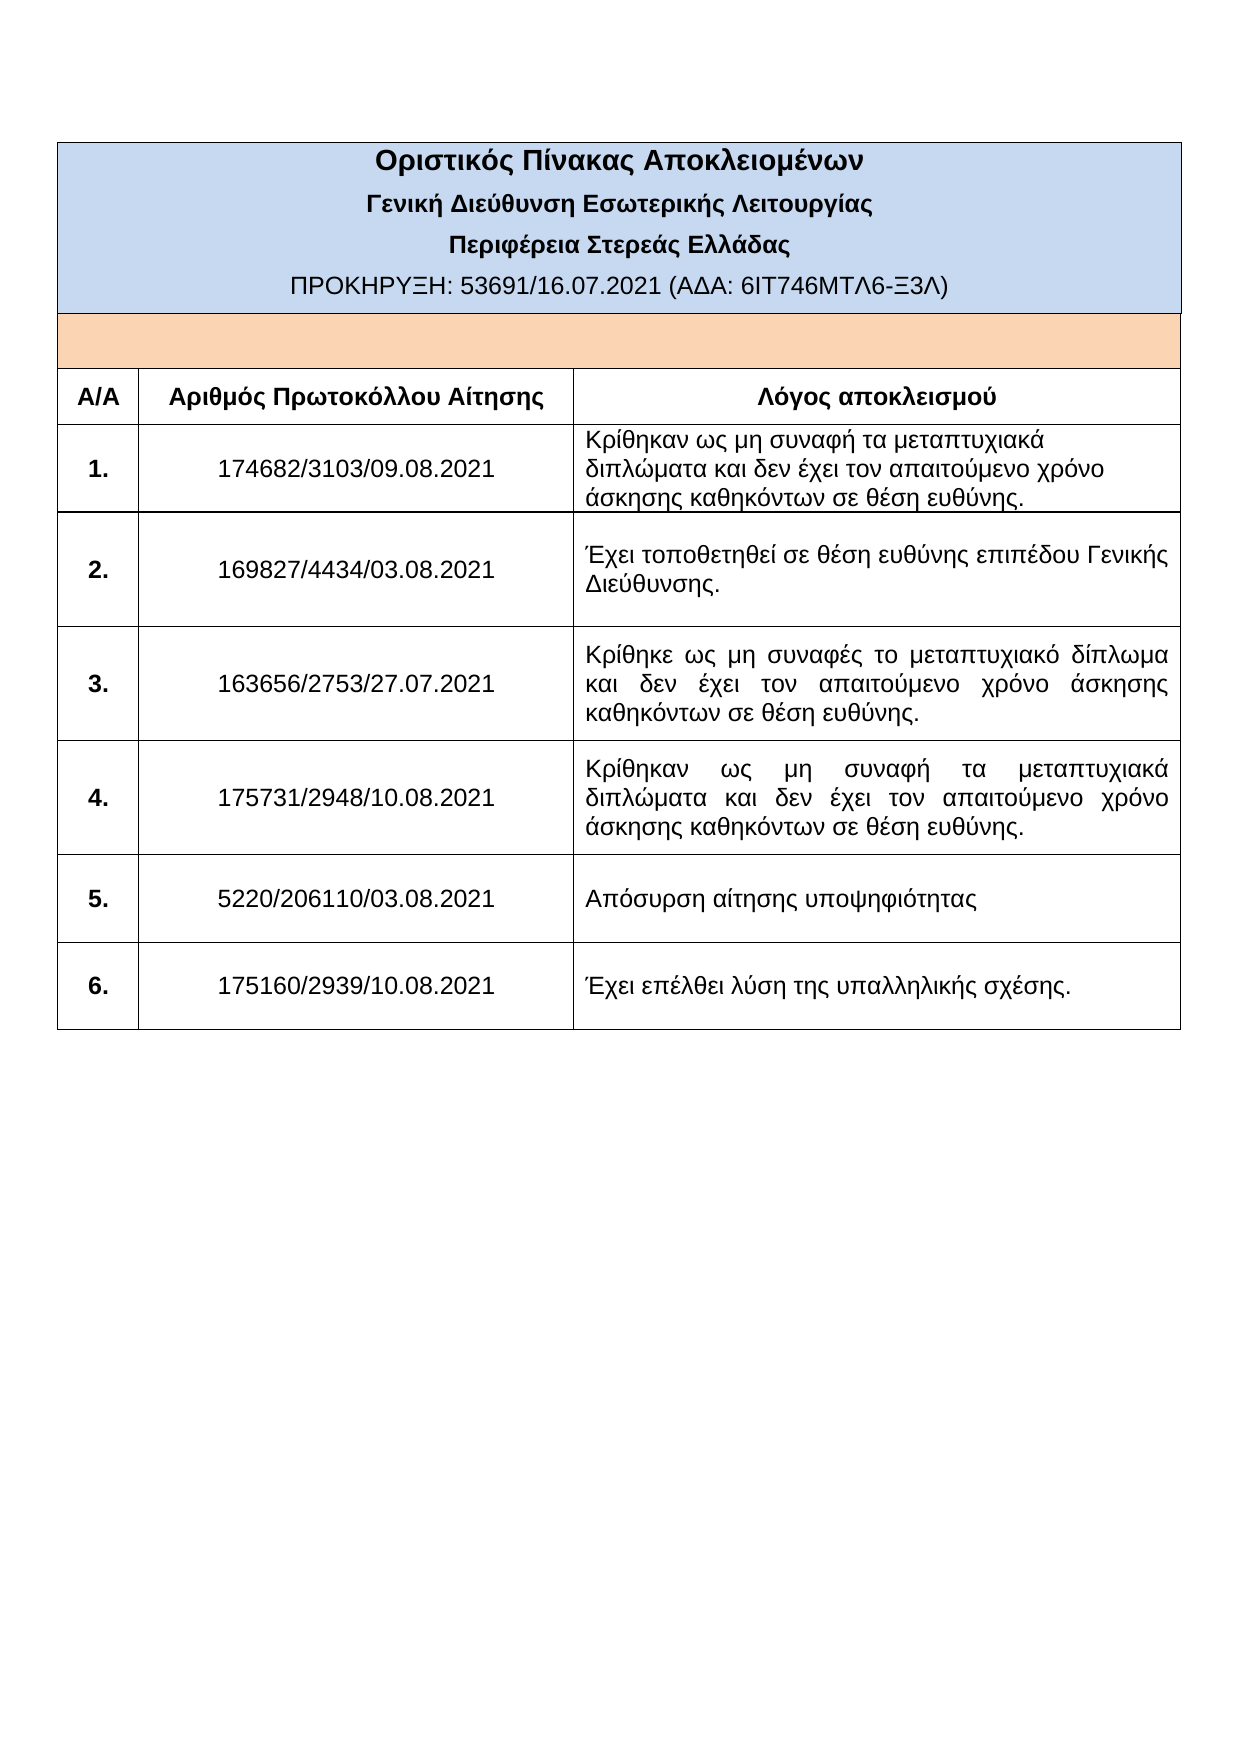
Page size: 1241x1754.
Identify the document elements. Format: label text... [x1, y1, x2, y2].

table_cell Α/Α [58, 369, 138, 424]
table_cell Αριθμός Πρωτοκόλλου Αίτησης [139, 369, 573, 424]
table_cell 5. [58, 855, 138, 942]
table_cell 6. [58, 943, 138, 1029]
table_cell Κρίθηκαν ως μη συναφή τα μεταπτυχιακά διπλώματα και δεν έχει τον απαιτούμενο χρόνο άσκησης καθηκόντων σε θέση ευθύνης. [574, 425, 1180, 511]
table_cell 163656/2753/27.07.2021 [139, 627, 573, 740]
table_cell Λόγος αποκλεισμού [574, 369, 1180, 424]
table_cell 175160/2939/10.08.2021 [139, 943, 573, 1029]
table_cell [58, 314, 1180, 368]
table_cell Κρίθηκε ως μη συναφές το μεταπτυχιακό δίπλωμα και δεν έχει τον απαιτούμενο χρόνο άσκησης καθηκόντων σε θέση ευθύνης. [574, 627, 1180, 740]
table_cell 5220/206110/03.08.2021 [139, 855, 573, 942]
table_cell 169827/4434/03.08.2021 [139, 513, 573, 626]
table_cell Έχει τοποθετηθεί σε θέση ευθύνης επιπέδου Γενικής Διεύθυνσης. [574, 513, 1180, 626]
table_cell 1. [58, 425, 138, 511]
table_header Οριστικός Πίνακας Αποκλειομένων Γενική Διεύθυνση Εσωτερικής Λειτουργίας Περιφέρεια Στερεάς Ελλάδας ΠΡΟΚΗΡΥΞΗ: 53691/16.07.2021 (ΑΔΑ: 6ΙΤ746ΜΤΛ6-Ξ3Λ) [58, 143, 1181, 313]
table_cell 174682/3103/09.08.2021 [139, 425, 573, 511]
table_cell 4. [58, 741, 138, 854]
table_cell 175731/2948/10.08.2021 [139, 741, 573, 854]
table_cell 3. [58, 627, 138, 740]
table_cell Έχει επέλθει λύση της υπαλληλικής σχέσης. [574, 943, 1180, 1029]
table_cell Απόσυρση αίτησης υποψηφιότητας [574, 855, 1180, 942]
table_cell Κρίθηκαν ως μη συναφή τα μεταπτυχιακά διπλώματα και δεν έχει τον απαιτούμενο χρόνο άσκησης καθηκόντων σε θέση ευθύνης. [574, 741, 1180, 854]
table_cell 2. [58, 513, 138, 626]
